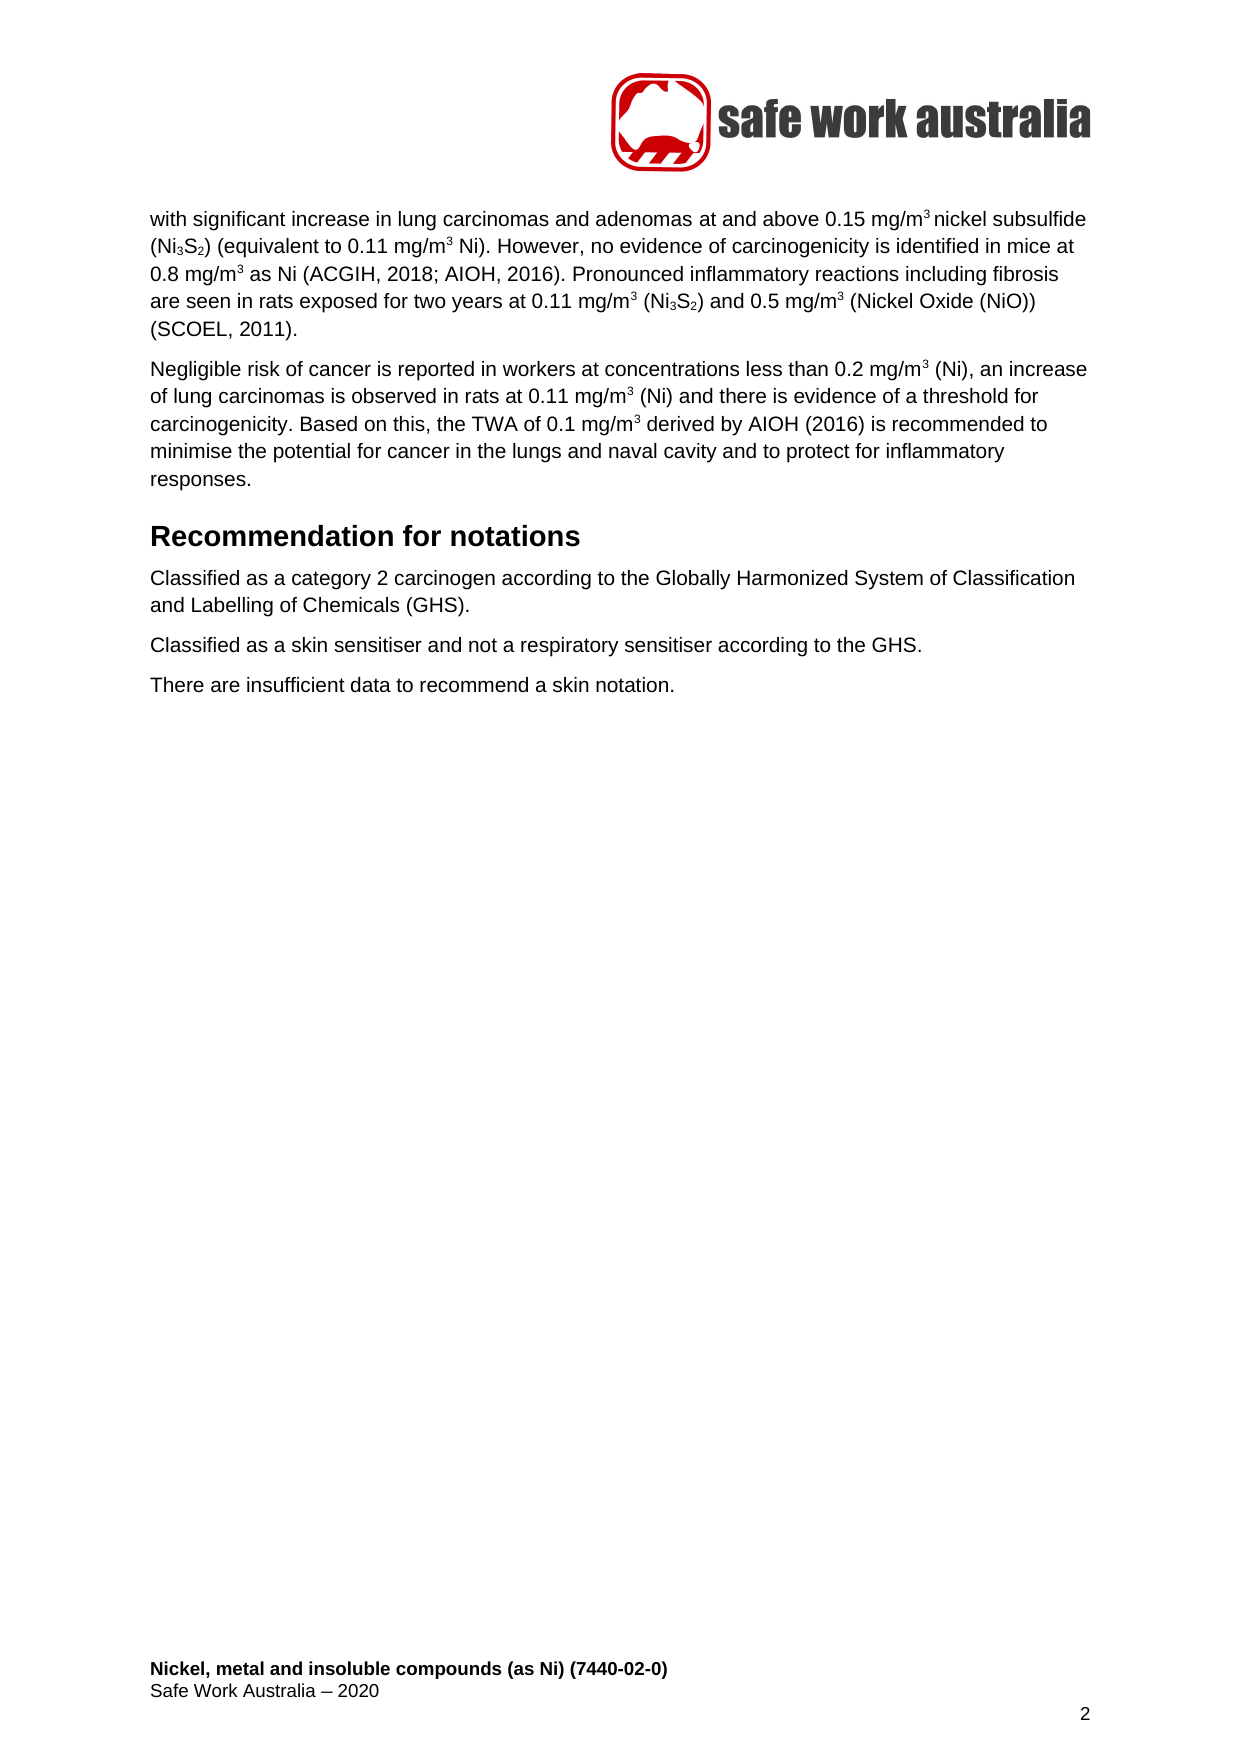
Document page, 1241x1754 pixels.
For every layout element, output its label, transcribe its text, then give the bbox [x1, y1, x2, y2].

text Classified as a category 2 carcinogen according to the Globally Harmonized System of Classification and Labelling of Chemicals (GHS). [150, 565, 1090, 617]
picture [608, 73, 1091, 172]
subtitle Recommendation for notations [150, 519, 1090, 553]
text Negligible risk of cancer is reported in workers at concentrations less than 0.2 mg/m3 (Ni), an increase of lung carcinomas is observed in rats at 0.11 mg/m3 (Ni) and there is evidence of a threshold for carcinogenicity. Based on this, the TWA of 0.1 mg/m3 derived by AIOH (2016) is recommended to minimise the potential for cancer in the lungs and naval cavity and to protect for inflammatory responses. [150, 357, 1090, 491]
text Classified as a skin sensitiser and not a respiratory sensitiser according to the GHS. [150, 633, 1090, 657]
text There are insufficient data to recommend a skin notation. [150, 673, 1090, 697]
